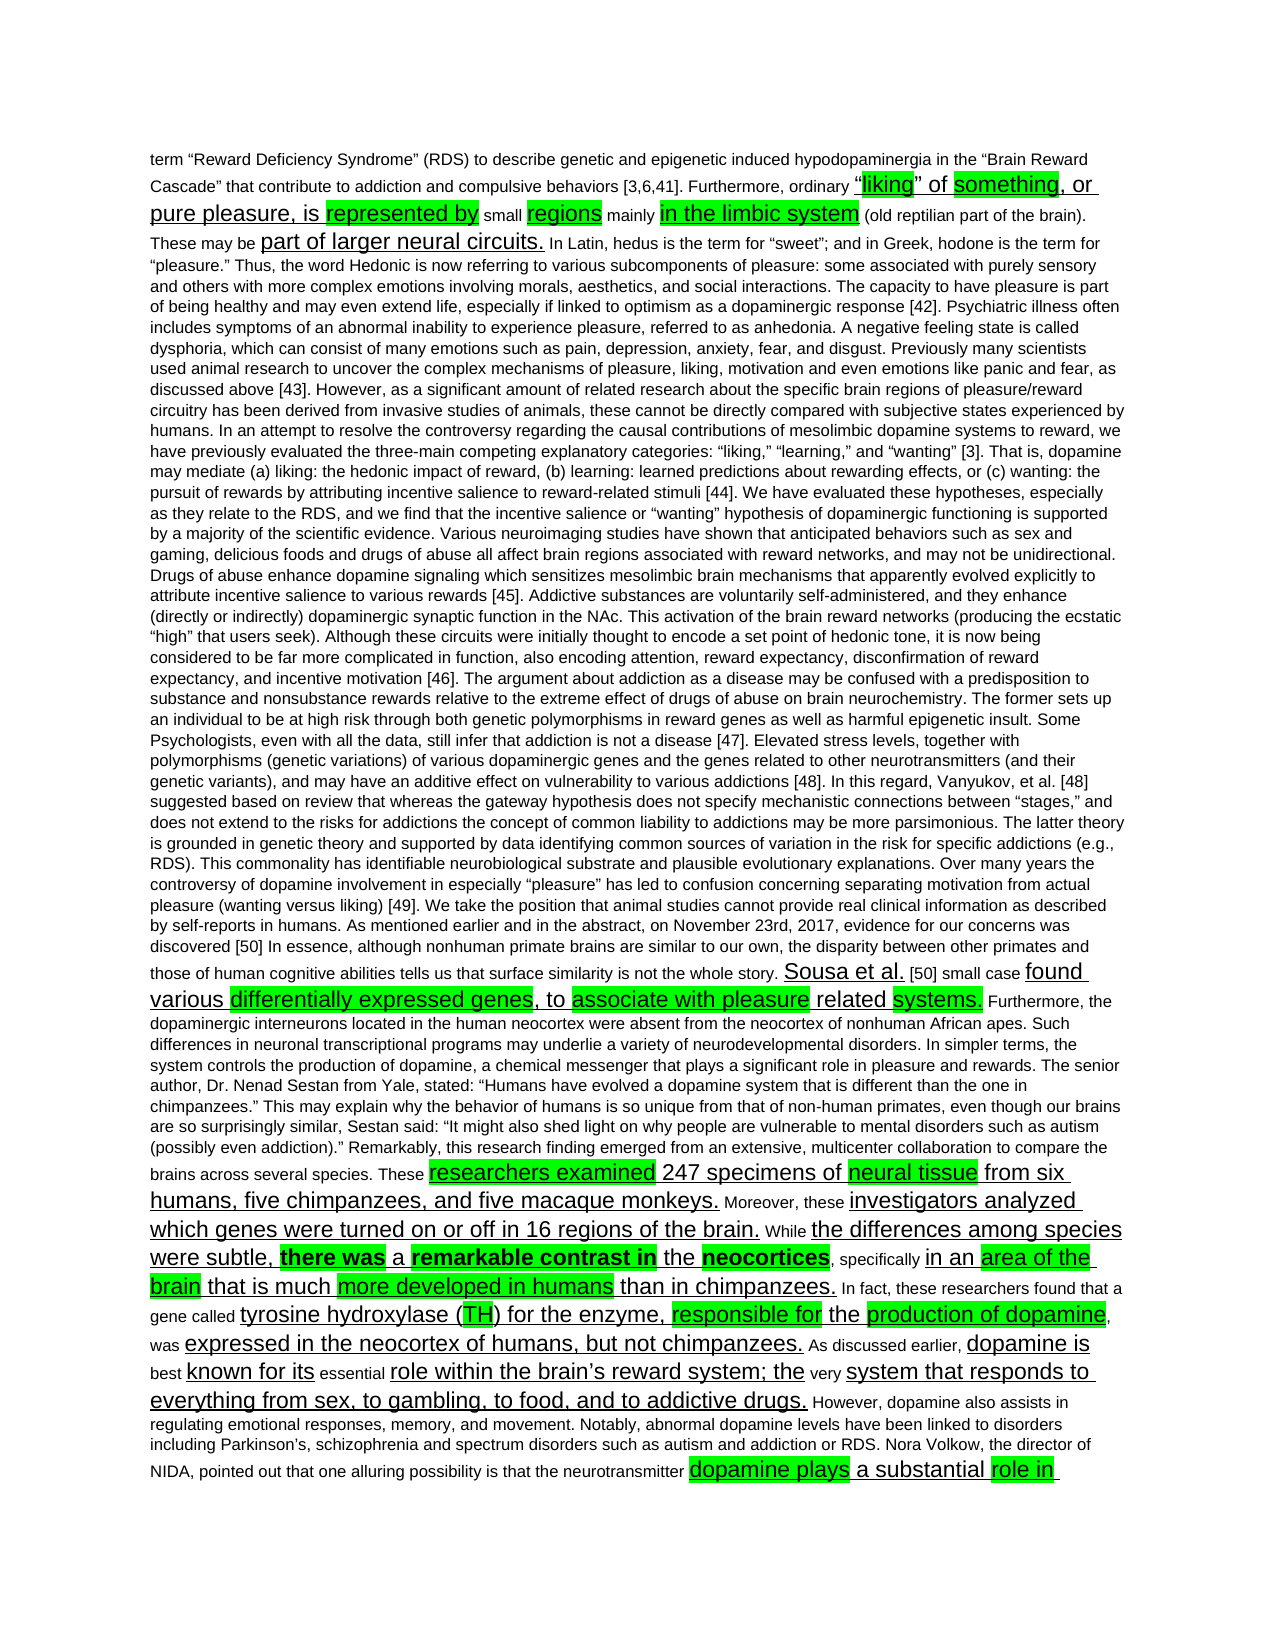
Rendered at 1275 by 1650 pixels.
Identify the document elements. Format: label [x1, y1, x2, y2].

text [150, 150, 1125, 1483]
